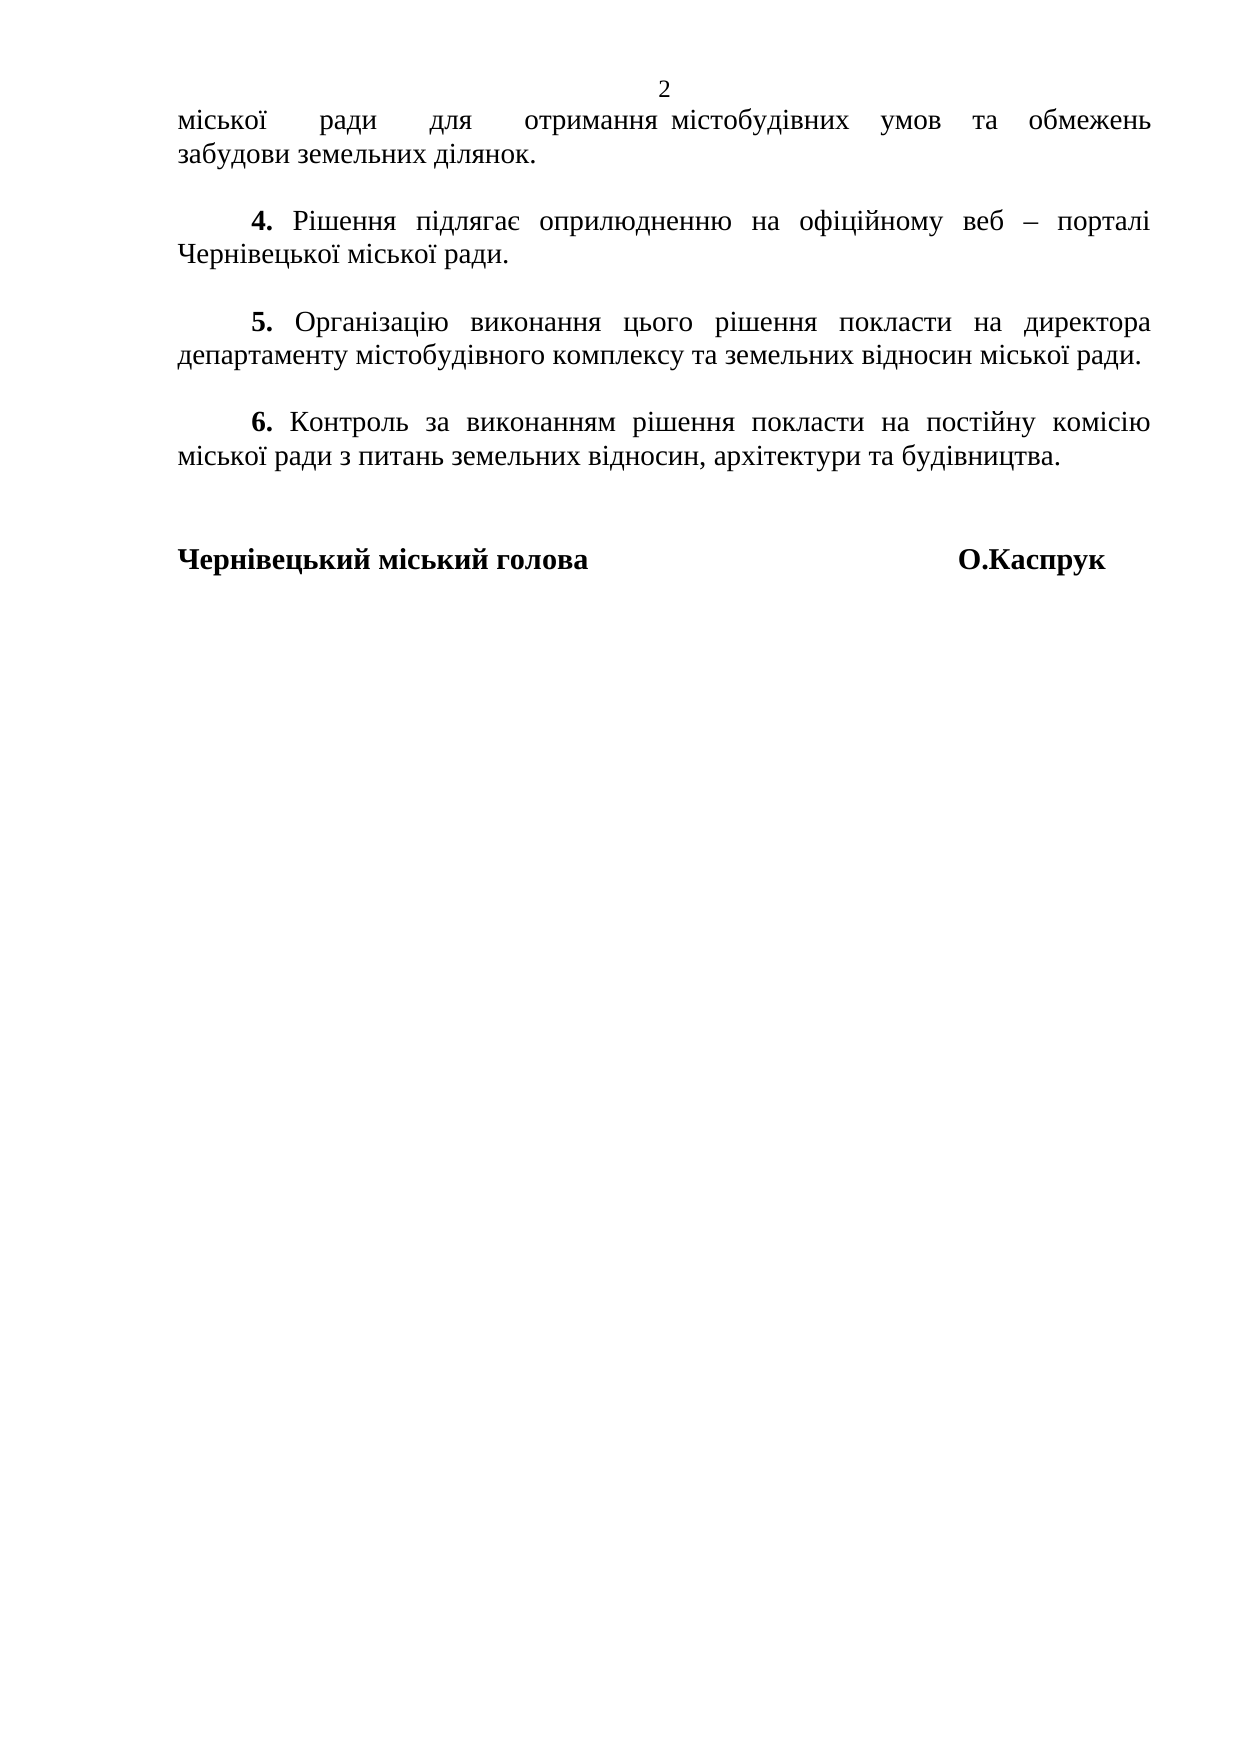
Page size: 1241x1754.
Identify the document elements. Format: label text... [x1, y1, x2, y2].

text 4. Рішення підлягає оприлюдненню на офіційному веб – порталі Чернівецької міської ради. [177, 203, 1152, 270]
text Чернівецький міський голова О.Каспрук [177, 541, 1152, 576]
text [177, 102, 1152, 169]
text 5. Організацію виконання цього рішення покласти на директора департаменту містобудівного комплексу та земельних відносин міської ради. [177, 304, 1152, 371]
text 6. Контроль за виконанням рішення покласти на постійну комісію міської ради з питань земельних відносин, архітектури та будівництва. [177, 404, 1152, 471]
